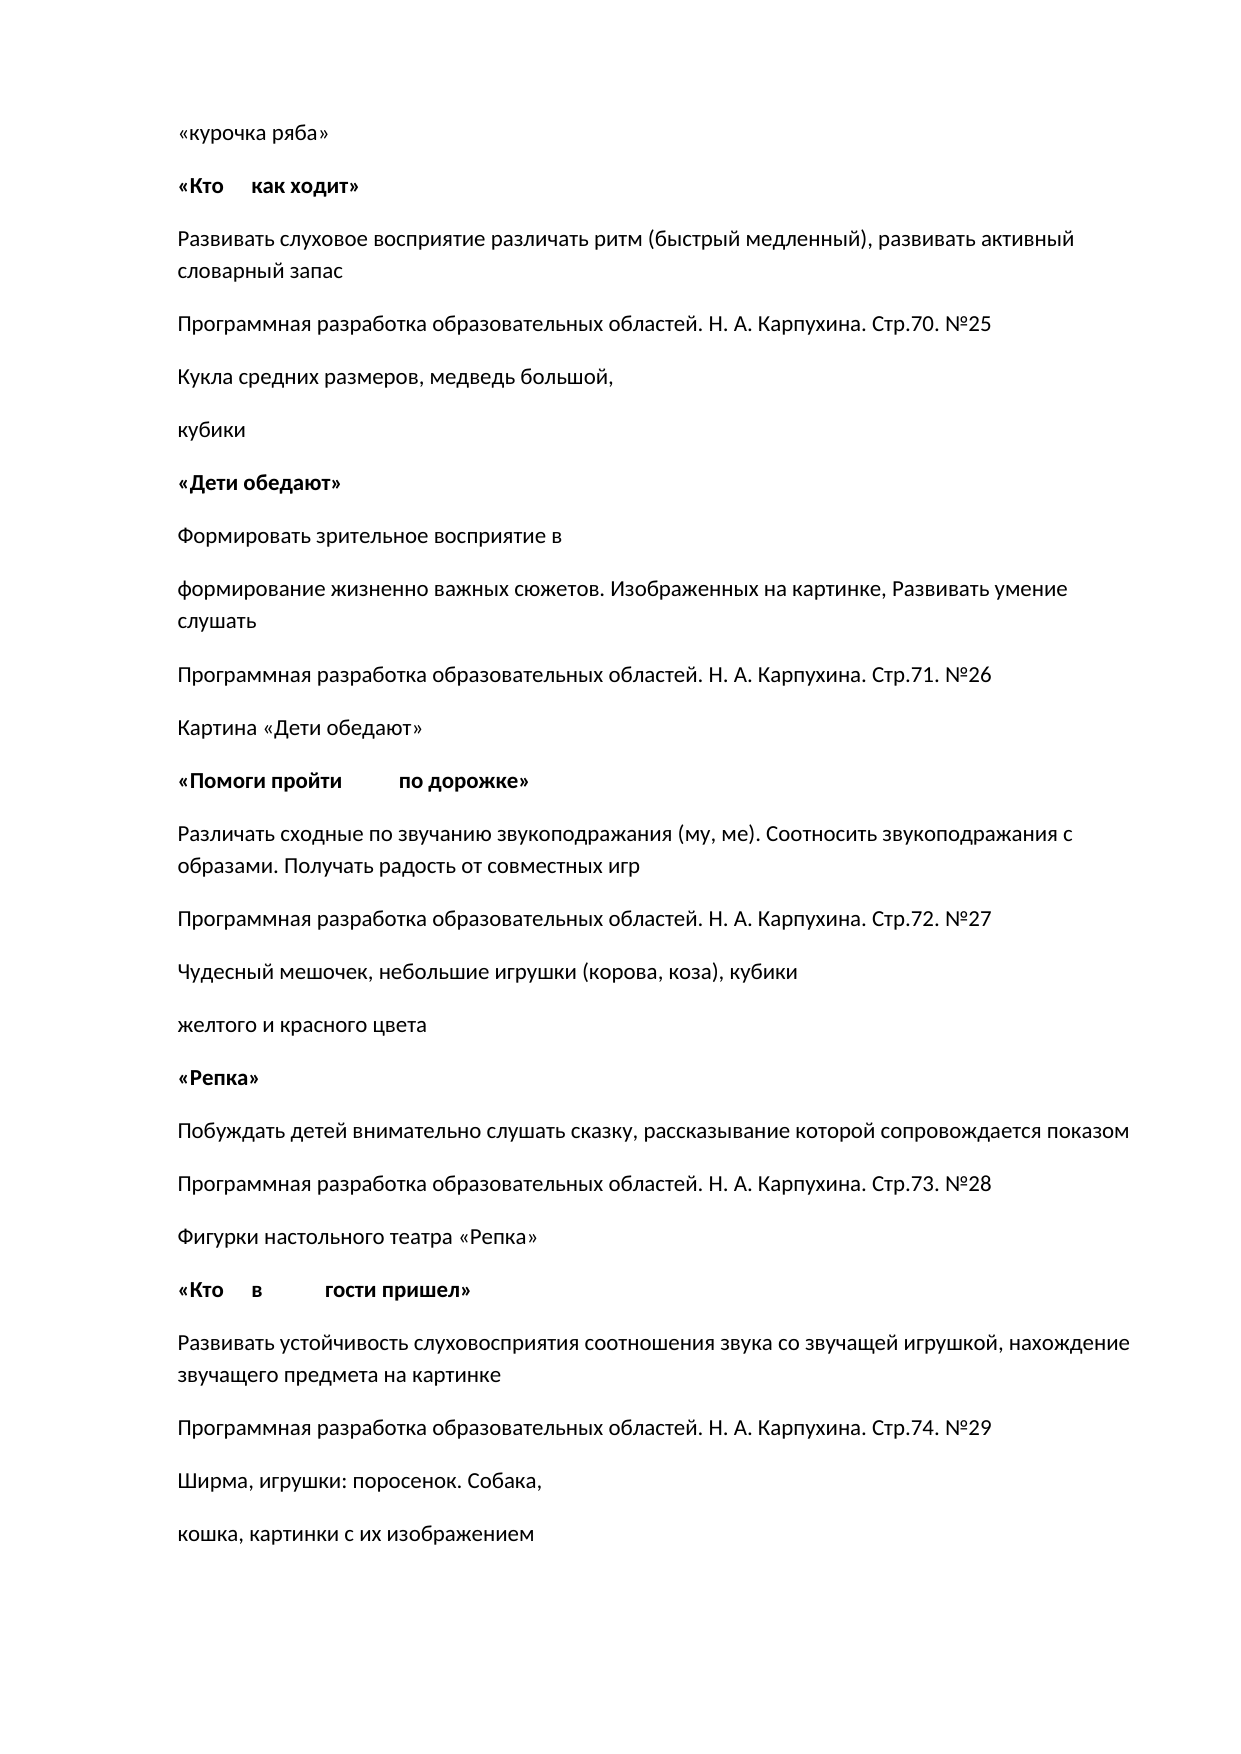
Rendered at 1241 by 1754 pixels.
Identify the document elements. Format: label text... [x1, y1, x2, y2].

text Развивать устойчивость слуховосприятия соотношения звука со звучащей игрушкой, нахождение звучащего предмета на картинке [177, 1328, 1152, 1388]
text желтого и красного цвета [177, 1010, 1152, 1038]
text Программная разработка образовательных областей. Н. А. Карпухина. Стр.71. №26 [177, 660, 1152, 688]
text Программная разработка образовательных областей. Н. А. Карпухина. Стр.73. №28 [177, 1169, 1152, 1197]
text Программная разработка образовательных областей. Н. А. Карпухина. Стр.72. №27 [177, 904, 1152, 932]
text «Помоги пройти по дорожке» [177, 766, 1152, 794]
text «Дети обедают» [177, 468, 1152, 496]
text Чудесный мешочек, небольшие игрушки (корова, коза), кубики [177, 957, 1152, 985]
text «курочка ряба» [177, 118, 1152, 146]
text Программная разработка образовательных областей. Н. А. Карпухина. Стр.74. №29 [177, 1413, 1152, 1441]
text Побуждать детей внимательно слушать сказку, рассказывание которой сопровождается показом [177, 1116, 1152, 1144]
text Фигурки настольного театра «Репка» [177, 1222, 1152, 1250]
text Различать сходные по звучанию звукоподражания (му, ме). Соотносить звукоподражания с образами. Получать радость от совместных игр [177, 819, 1152, 879]
text Развивать слуховое восприятие различать ритм (быстрый медленный), развивать активный словарный запас [177, 224, 1152, 284]
text Ширма, игрушки: поросенок. Собака, [177, 1466, 1152, 1494]
text формирование жизненно важных сюжетов. Изображенных на картинке, Развивать умение слушать [177, 574, 1152, 635]
text «Репка» [177, 1063, 1152, 1091]
text Картина «Дети обедают» [177, 713, 1152, 741]
text Формировать зрительное восприятие в [177, 521, 1152, 549]
text Программная разработка образовательных областей. Н. А. Карпухина. Стр.70. №25 [177, 309, 1152, 337]
text «Кто как ходит» [177, 171, 1152, 199]
text «Кто в гости пришел» [177, 1275, 1152, 1303]
text кубики [177, 415, 1152, 443]
text Кукла средних размеров, медведь большой, [177, 362, 1152, 390]
text кошка, картинки с их изображением [177, 1519, 1152, 1547]
